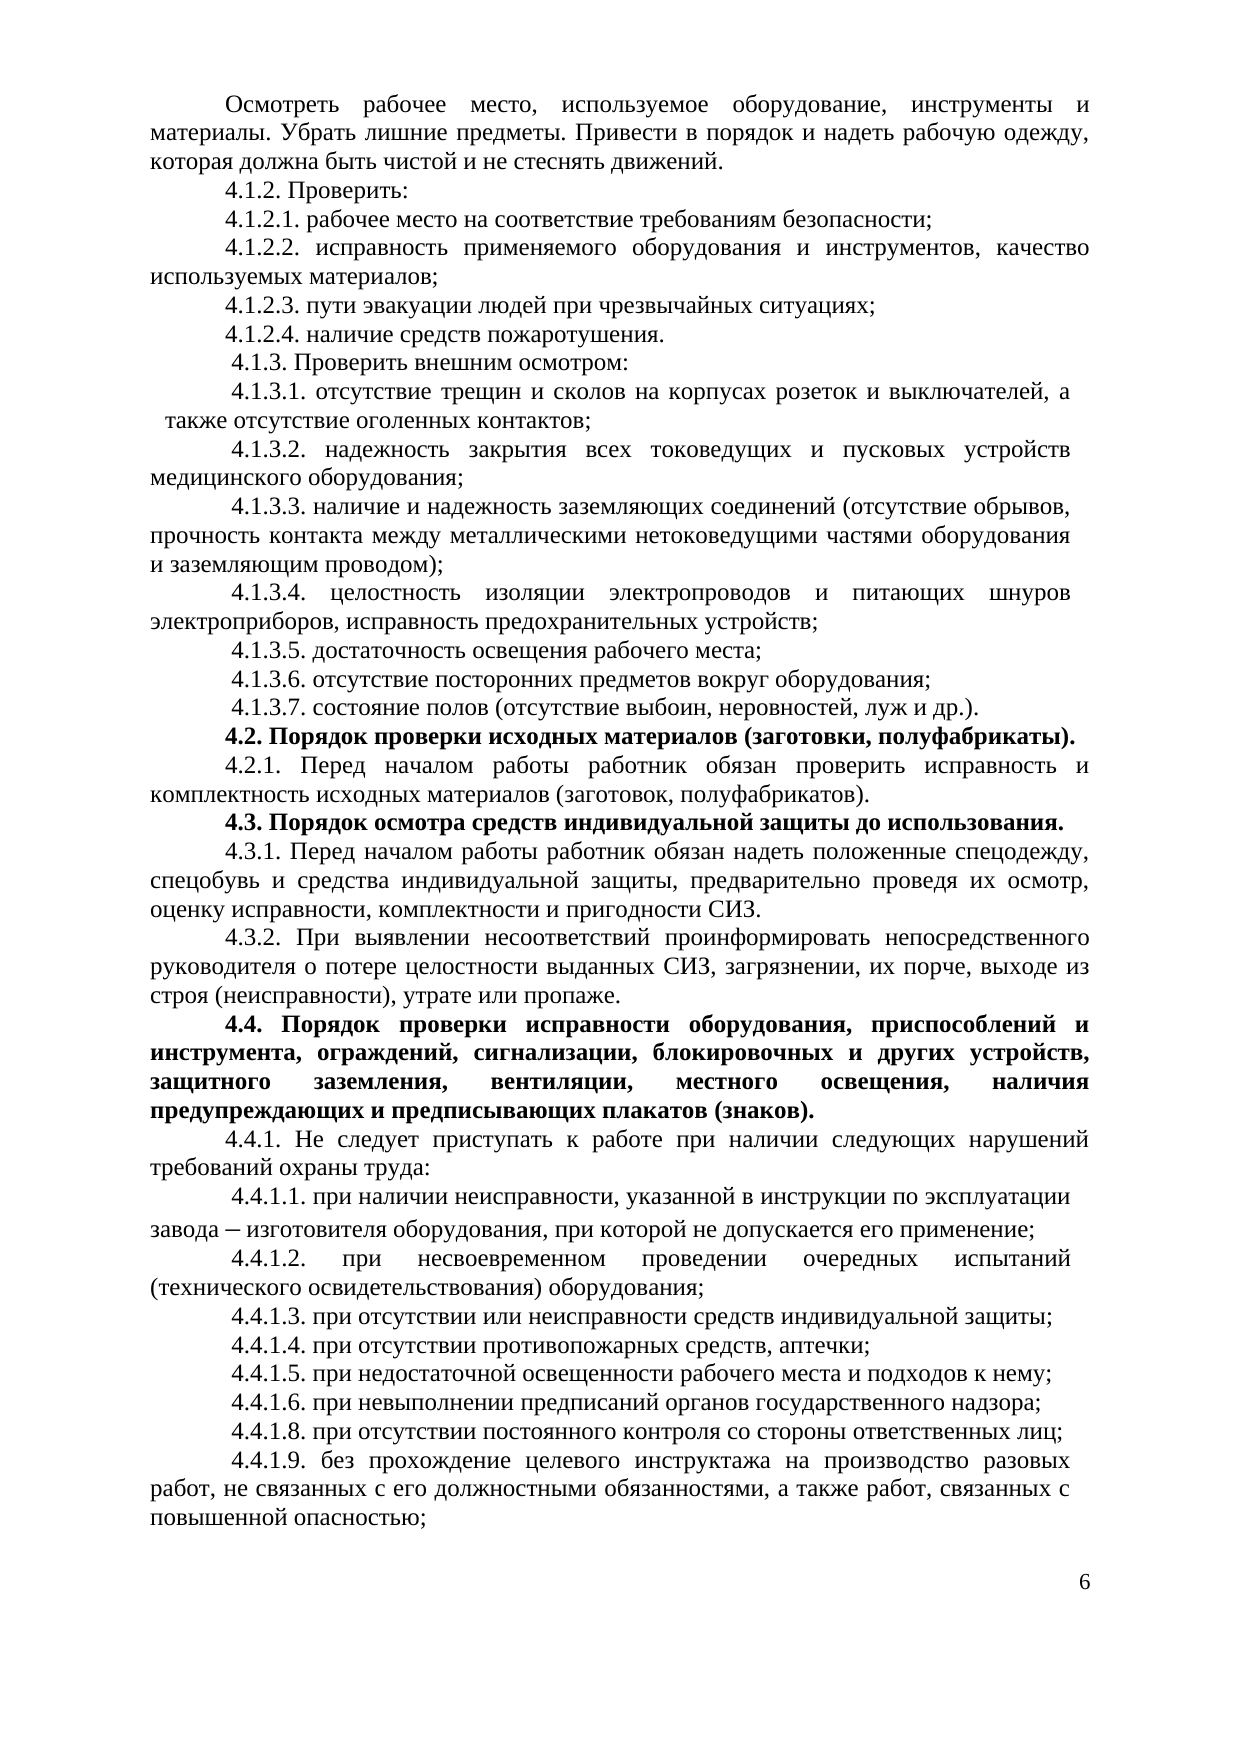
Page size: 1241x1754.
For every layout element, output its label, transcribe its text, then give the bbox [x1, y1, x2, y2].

text 4.4.1.3. при отсутствии или неисправности средств индивидуальной защиты; [231, 1301, 1071, 1330]
text 4.1.3.3. наличие и надежность заземляющих соединений (отсутствие обрывов, прочность контакта между металлическими нетоковедущими частями оборудования и заземляющим проводом); [150, 491, 1071, 577]
text 4.2.1. Перед началом работы работник обязан проверить исправность и комплектность исходных материалов (заготовок, полуфабрикатов). [150, 750, 1090, 807]
text 4.1.2. Проверить: [150, 175, 1090, 204]
text 4.1.2.1. рабочее место на соответствие требованиям безопасности; [150, 204, 1090, 232]
text 4.1.3.5. достаточность освещения рабочего места; [231, 635, 1071, 664]
text 4.1.3.7. состояние полов (отсутствие выбоин, неровностей, луж и др.). [231, 692, 1071, 721]
text 4.4.1.6. при невыполнении предписаний органов государственного надзора; [231, 1387, 1071, 1416]
text 4.4.1.2. при несвоевременном проведении очередных испытаний (технического освидетельствования) оборудования; [150, 1243, 1071, 1301]
text 4.4.1.4. при отсутствии противопожарных средств, аптечки; [231, 1330, 1071, 1358]
text Осмотреть рабочее место, используемое оборудование, инструменты и материалы. Убрать лишние предметы. Привести в порядок и надеть рабочую одежду, которая должна быть чистой и не стеснять движений. [150, 89, 1090, 175]
text 4.4.1.5. при недостаточной освещенности рабочего места и подходов к нему; [231, 1358, 1071, 1387]
text 4.1.3. Проверить внешним осмотром: [231, 347, 1071, 376]
text 4.3.1. Перед началом работы работник обязан надеть положенные спецодежду, спецобувь и средства индивидуальной защиты, предварительно проведя их осмотр, оценку исправности, комплектности и пригодности СИЗ. [150, 836, 1090, 922]
text 4.1.2.2. исправность применяемого оборудования и инструментов, качество используемых материалов; [150, 232, 1090, 290]
text 4.1.3.2. надежность закрытия всех токоведущих и пусковых устройств медицинского оборудования; [150, 434, 1071, 491]
text 4.1.3.1. отсутствие трещин и сколов на корпусах розеток и выключателей, а также отсутствие оголенных контактов; [165, 376, 1071, 434]
text 4.3.2. При выявлении несоответствий проинформировать непосредственного руководителя о потере целостности выданных СИЗ, загрязнении, их порче, выходе из строя (неисправности), утрате или пропаже. [150, 922, 1090, 1009]
text 4.3. Порядок осмотра средств индивидуальной защиты до использования. [150, 807, 1090, 836]
text 4.1.3.4. целостность изоляции электропроводов и питающих шнуров электроприборов, исправность предохранительных устройств; [150, 577, 1071, 635]
text 4.4.1.8. при отсутствии постоянного контроля со стороны ответственных лиц; [231, 1416, 1071, 1445]
text 4.2. Порядок проверки исходных материалов (заготовки, полуфабрикаты). [150, 721, 1090, 750]
text 4.1.2.4. наличие средств пожаротушения. [150, 319, 1090, 347]
text 4.1.3.6. отсутствие посторонних предметов вокруг оборудования; [231, 664, 1071, 692]
text 4.4.1. Не следует приступать к работе при наличии следующих нарушений требований охраны труда: [150, 1124, 1090, 1181]
text 4.4.1.9. без прохождение целевого инструктажа на производство разовых работ, не связанных с его должностными обязанностями, а также работ, связанных с повышенной опасностью; [150, 1445, 1071, 1531]
text 4.1.2.3. пути эвакуации людей при чрезвычайных ситуациях; [150, 290, 1090, 319]
text 4.4. Порядок проверки исправности оборудования, приспособлений и инструмента, ограждений, сигнализации, блокировочных и других устройств, защитного заземления, вентиляции, местного освещения, наличия предупреждающих и предписывающих плакатов (знаков). [150, 1009, 1090, 1124]
text 4.4.1.1. при наличии неисправности, указанной в инструкции по эксплуатации завода – изготовителя оборудования, при которой не допускается его применение; [150, 1181, 1071, 1243]
